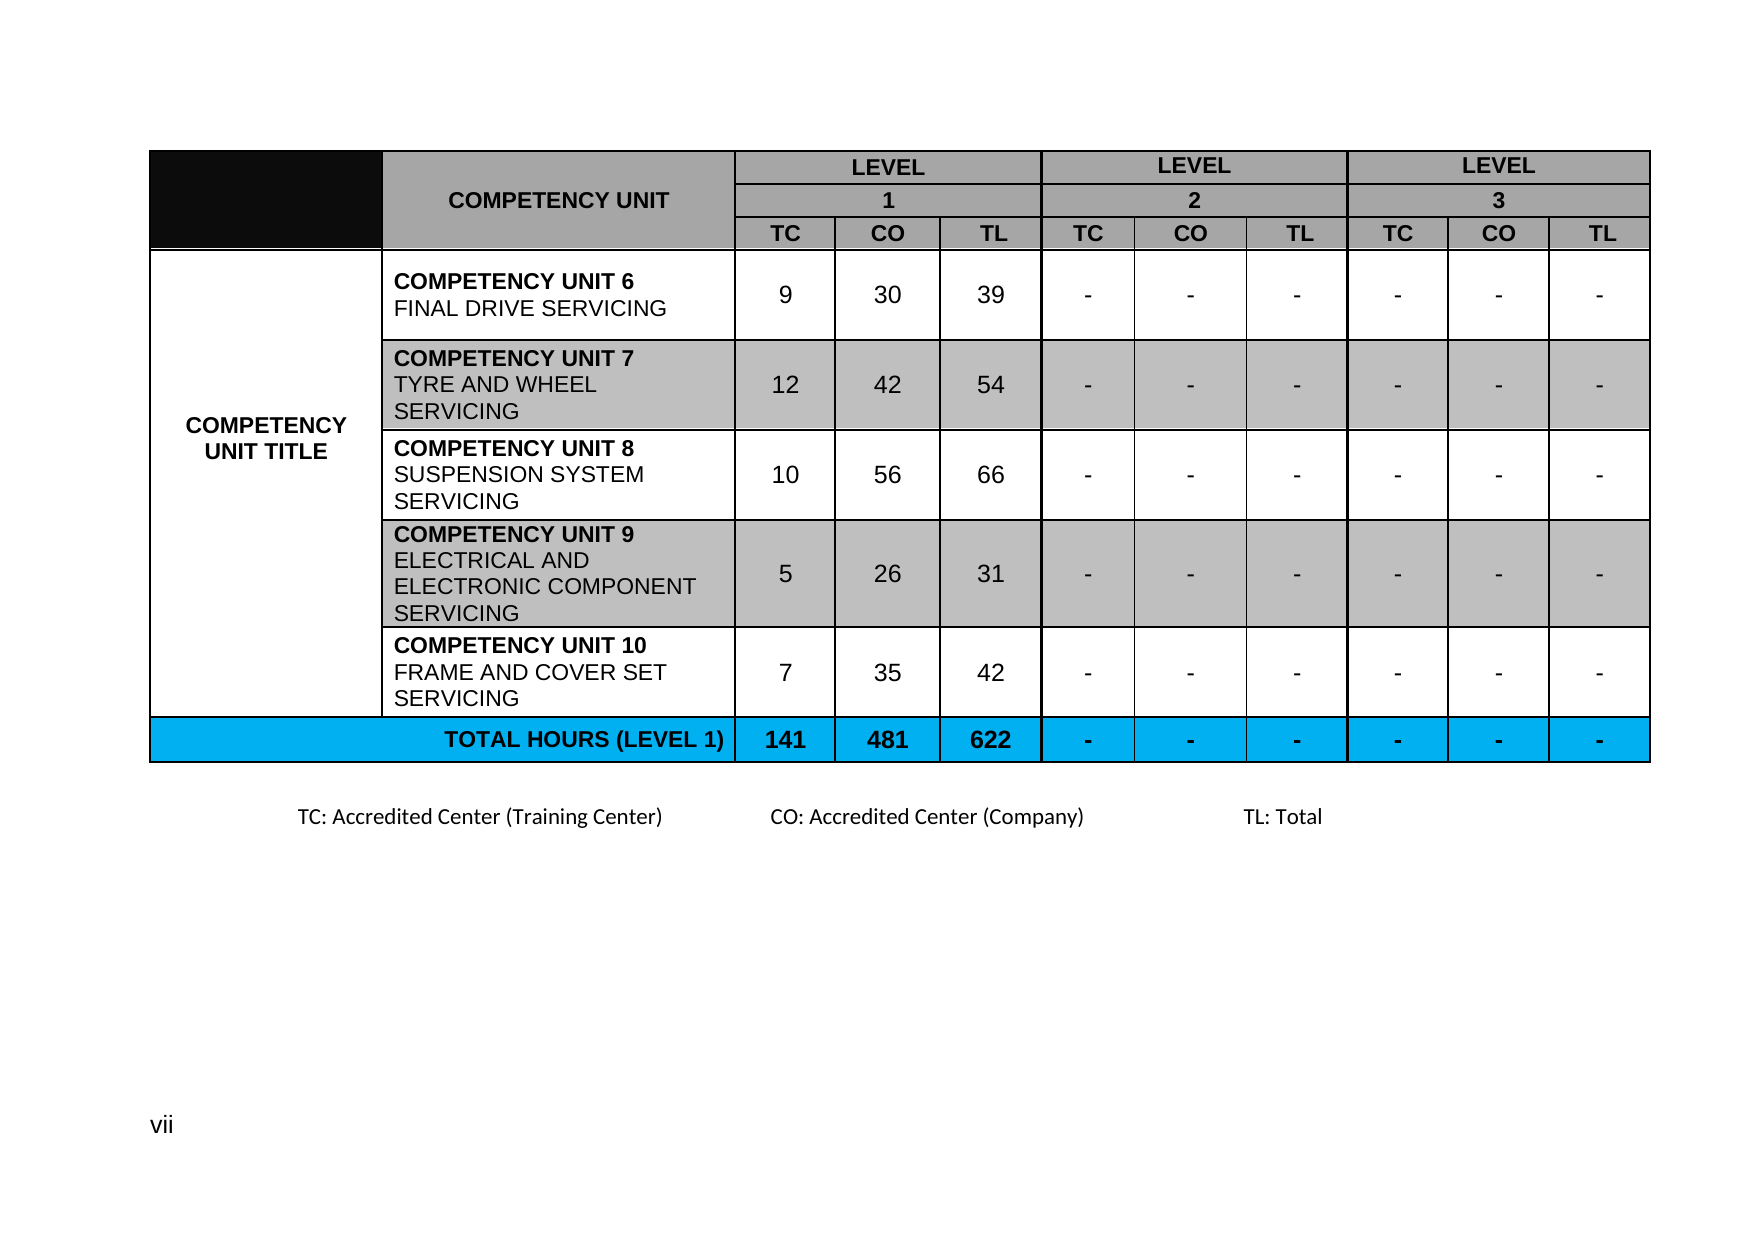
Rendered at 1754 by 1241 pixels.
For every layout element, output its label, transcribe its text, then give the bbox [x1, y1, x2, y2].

table_cell 26 [836, 521, 939, 626]
table_cell TC [1043, 218, 1134, 248]
table_cell 2 [1043, 185, 1346, 216]
table_cell - [1349, 628, 1447, 716]
table_header LEVEL [1349, 152, 1649, 183]
table_cell 5 [736, 521, 834, 626]
text TC: Accredited Center (Training Center) CO: Accredited Center (Company) TL: Total [298, 802, 1641, 830]
table_cell 9 [736, 251, 834, 338]
table_cell 56 [836, 431, 939, 518]
table_cell [151, 626, 381, 716]
table_cell - [1135, 628, 1246, 716]
table_cell 481 [836, 718, 939, 761]
table_cell 3 [1349, 185, 1649, 216]
table_cell TL [1247, 218, 1346, 248]
table_cell - [1449, 628, 1548, 716]
table_header [151, 152, 381, 248]
table_cell - [1349, 251, 1447, 338]
table_cell CO [836, 218, 939, 248]
table_cell 39 [941, 251, 1040, 338]
table_cell - [1550, 431, 1649, 518]
table_cell - [1449, 431, 1548, 518]
table_cell - [1043, 628, 1134, 716]
table_cell 12 [736, 341, 834, 428]
table_cell - [1247, 718, 1346, 761]
table_cell 35 [836, 628, 939, 716]
table_cell - [1349, 431, 1447, 518]
table_cell - [1449, 251, 1548, 338]
table_cell - [1449, 521, 1548, 626]
table_header LEVEL [736, 152, 1040, 183]
table_cell 622 [941, 718, 1040, 761]
table_cell - [1135, 251, 1246, 338]
table_cell - [1550, 251, 1649, 338]
table_cell COMPETENCY UNIT 6 FINAL DRIVE SERVICING [383, 251, 734, 338]
table_cell 42 [836, 341, 939, 428]
table_cell CO [1449, 218, 1548, 248]
table_cell 7 [736, 628, 834, 716]
table_cell - [1550, 521, 1649, 626]
table_cell - [1247, 628, 1346, 716]
table_cell - [1349, 341, 1447, 428]
table_cell TC [736, 218, 834, 248]
table_cell COMPETENCY UNIT 8 SUSPENSION SYSTEM SERVICING [383, 431, 734, 518]
table_cell - [1247, 341, 1346, 428]
table_cell TL [1550, 218, 1649, 248]
table_cell - [1135, 341, 1246, 428]
table_cell - [1449, 341, 1548, 428]
table_cell 54 [941, 341, 1040, 428]
table_cell COMPETENCY UNIT TITLE [151, 251, 381, 626]
table_cell - [1449, 718, 1548, 761]
table_cell 42 [941, 628, 1040, 716]
table_cell COMPETENCY UNIT 10 FRAME AND COVER SET SERVICING [383, 628, 734, 716]
table_cell 10 [736, 431, 834, 518]
table_cell - [1247, 431, 1346, 518]
table_cell 1 [736, 185, 1040, 216]
table_cell - [1349, 521, 1447, 626]
table_cell - [1135, 431, 1246, 518]
table_cell TC [1349, 218, 1447, 248]
table_cell 31 [941, 521, 1040, 626]
table_cell CO [1135, 218, 1246, 248]
table_cell - [1550, 628, 1649, 716]
table_cell 30 [836, 251, 939, 338]
table_cell - [1135, 718, 1246, 761]
table_cell - [1043, 341, 1134, 428]
table_cell - [1550, 341, 1649, 428]
table_header COMPETENCY UNIT [383, 152, 734, 248]
table_cell - [1043, 431, 1134, 518]
table_cell 141 [736, 718, 834, 761]
table_cell - [1247, 251, 1346, 338]
table_cell - [1349, 718, 1447, 761]
table_header LEVEL [1043, 152, 1346, 183]
table_cell TOTAL HOURS (LEVEL 1) [151, 718, 734, 761]
table_cell - [1550, 718, 1649, 761]
table_cell COMPETENCY UNIT 9 ELECTRICAL AND ELECTRONIC COMPONENT SERVICING [383, 521, 734, 626]
table_cell - [1043, 251, 1134, 338]
table_cell TL [941, 218, 1040, 248]
table_cell 66 [941, 431, 1040, 518]
table_cell - [1043, 718, 1134, 761]
table_cell COMPETENCY UNIT 7 TYRE AND WHEEL SERVICING [383, 341, 734, 428]
table_cell - [1247, 521, 1346, 626]
table_cell - [1135, 521, 1246, 626]
table_cell - [1043, 521, 1134, 626]
